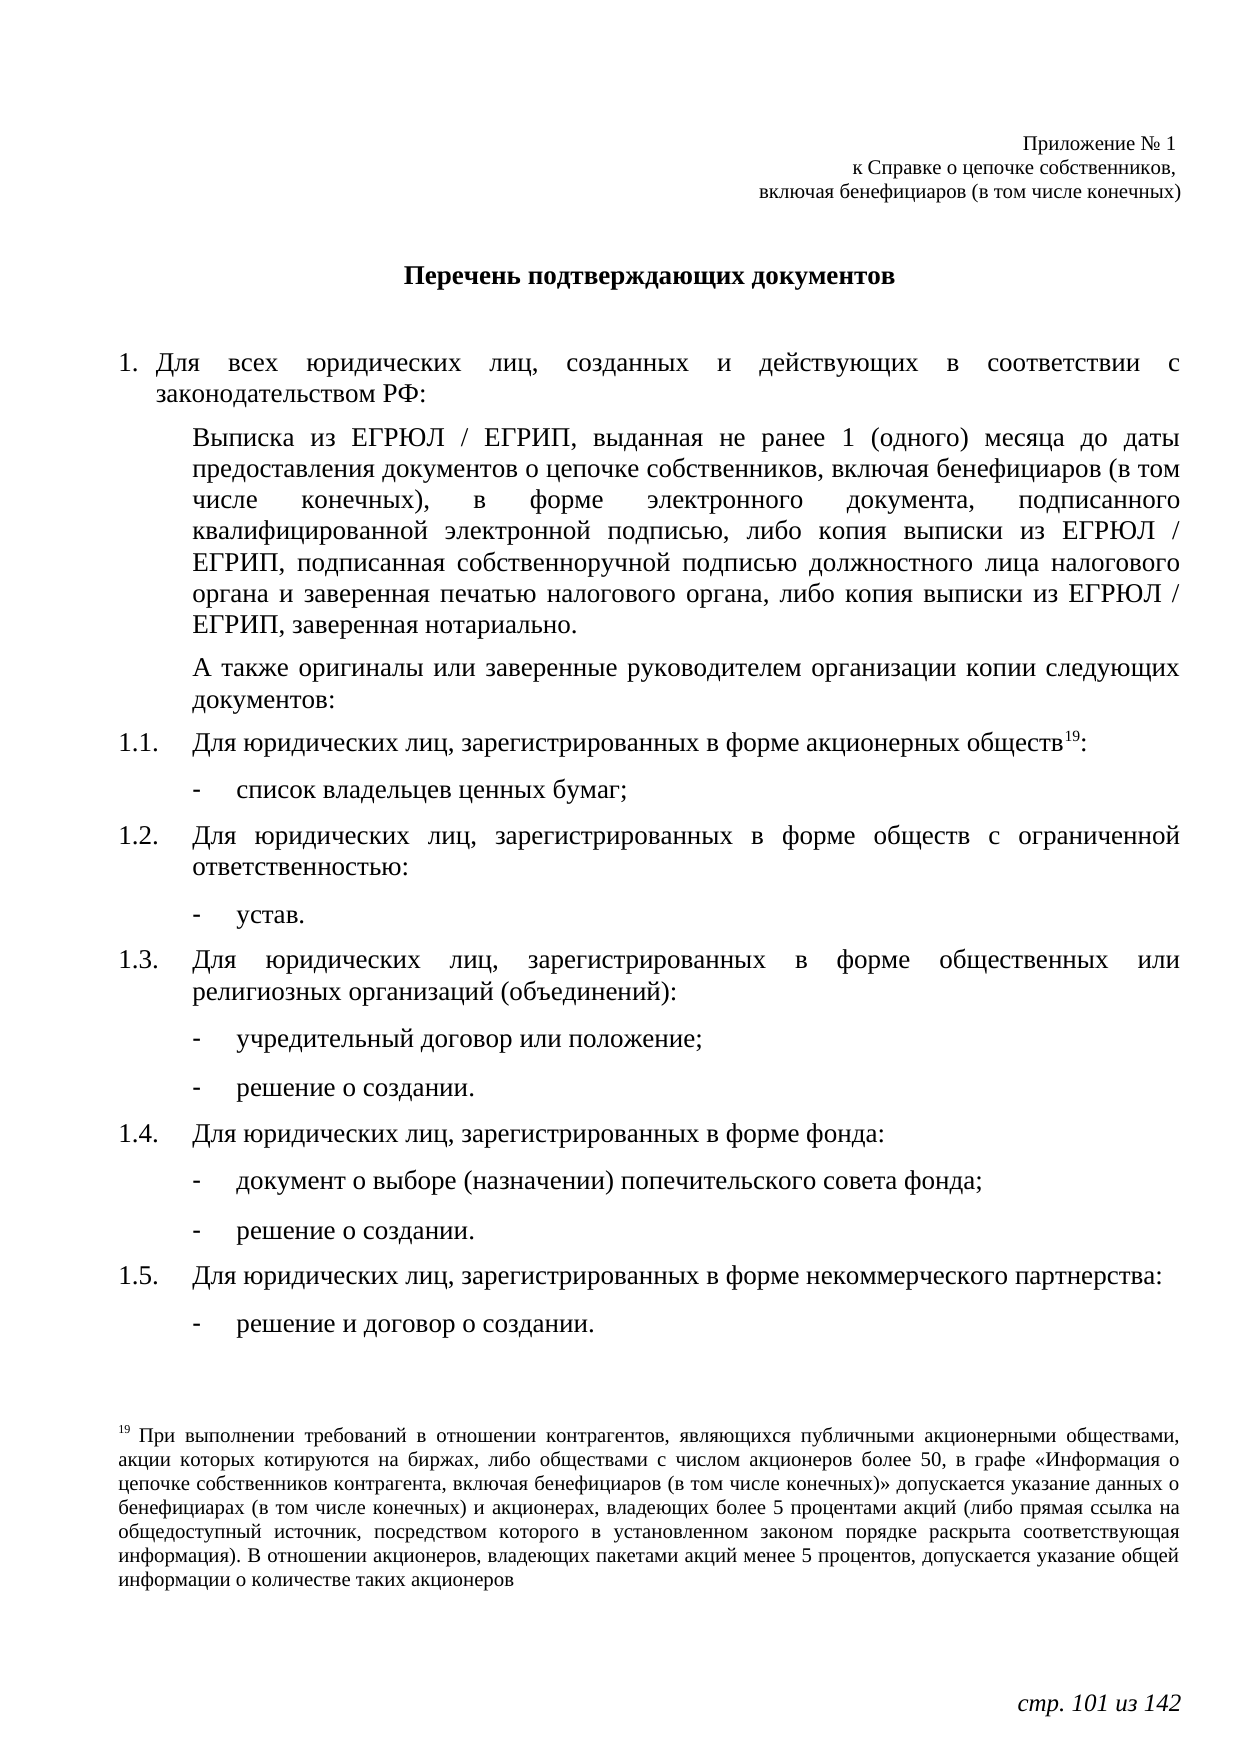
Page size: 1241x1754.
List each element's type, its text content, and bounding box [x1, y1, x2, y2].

list Для юридических лиц, зарегистрированных в форме обществ с ограниченной ответственностью: [118, 819, 1181, 882]
text Перечень подтверждающих документов [118, 259, 1181, 290]
text А также оригиналы или заверенные руководителем организации копии следующих документов: [192, 652, 1181, 714]
list решение о создании. [192, 1068, 1181, 1104]
list устав. [192, 894, 1181, 931]
list Для юридических лиц, зарегистрированных в форме общественных или религиозных организаций (объединений): [118, 943, 1181, 1006]
list Для юридических лиц, зарегистрированных в форме некоммерческого партнерства: [118, 1259, 1181, 1291]
list Для юридических лиц, зарегистрированных в форме фонда: [118, 1117, 1181, 1148]
text Выписка из ЕГРЮЛ / ЕГРИП, выданная не ранее 1 (одного) месяца до даты предоставления документов о цепочке собственников, включая бенефициаров (в том числе конечных), в форме электронного документа, подписанного квалифицированной электронной подписью, либо копия выписки из ЕГРЮЛ / ЕГРИП, подписанная собственноручной подписью должностного лица налогового органа и заверенная печатью налогового органа, либо копия выписки из ЕГРЮЛ / ЕГРИП, заверенная нотариально. [192, 421, 1181, 639]
list решение и договор о создании. [192, 1303, 1181, 1340]
list документ о выборе (назначении) попечительского совета фонда; [192, 1161, 1181, 1198]
list решение о создании. [192, 1210, 1181, 1247]
list Для всех юридических лиц, созданных и действующих в соответствии с законодательством РФ: [118, 346, 1181, 408]
list список владельцев ценных бумаг; [192, 770, 1181, 807]
list учредительный договор или положение; [192, 1018, 1181, 1055]
list Для юридических лиц, зарегистрированных в форме акционерных обществ: [118, 726, 1181, 757]
text Приложение № 1 к Справке о цепочке собственников, включая бенефициаров (в том числе конечных) [118, 131, 1181, 203]
